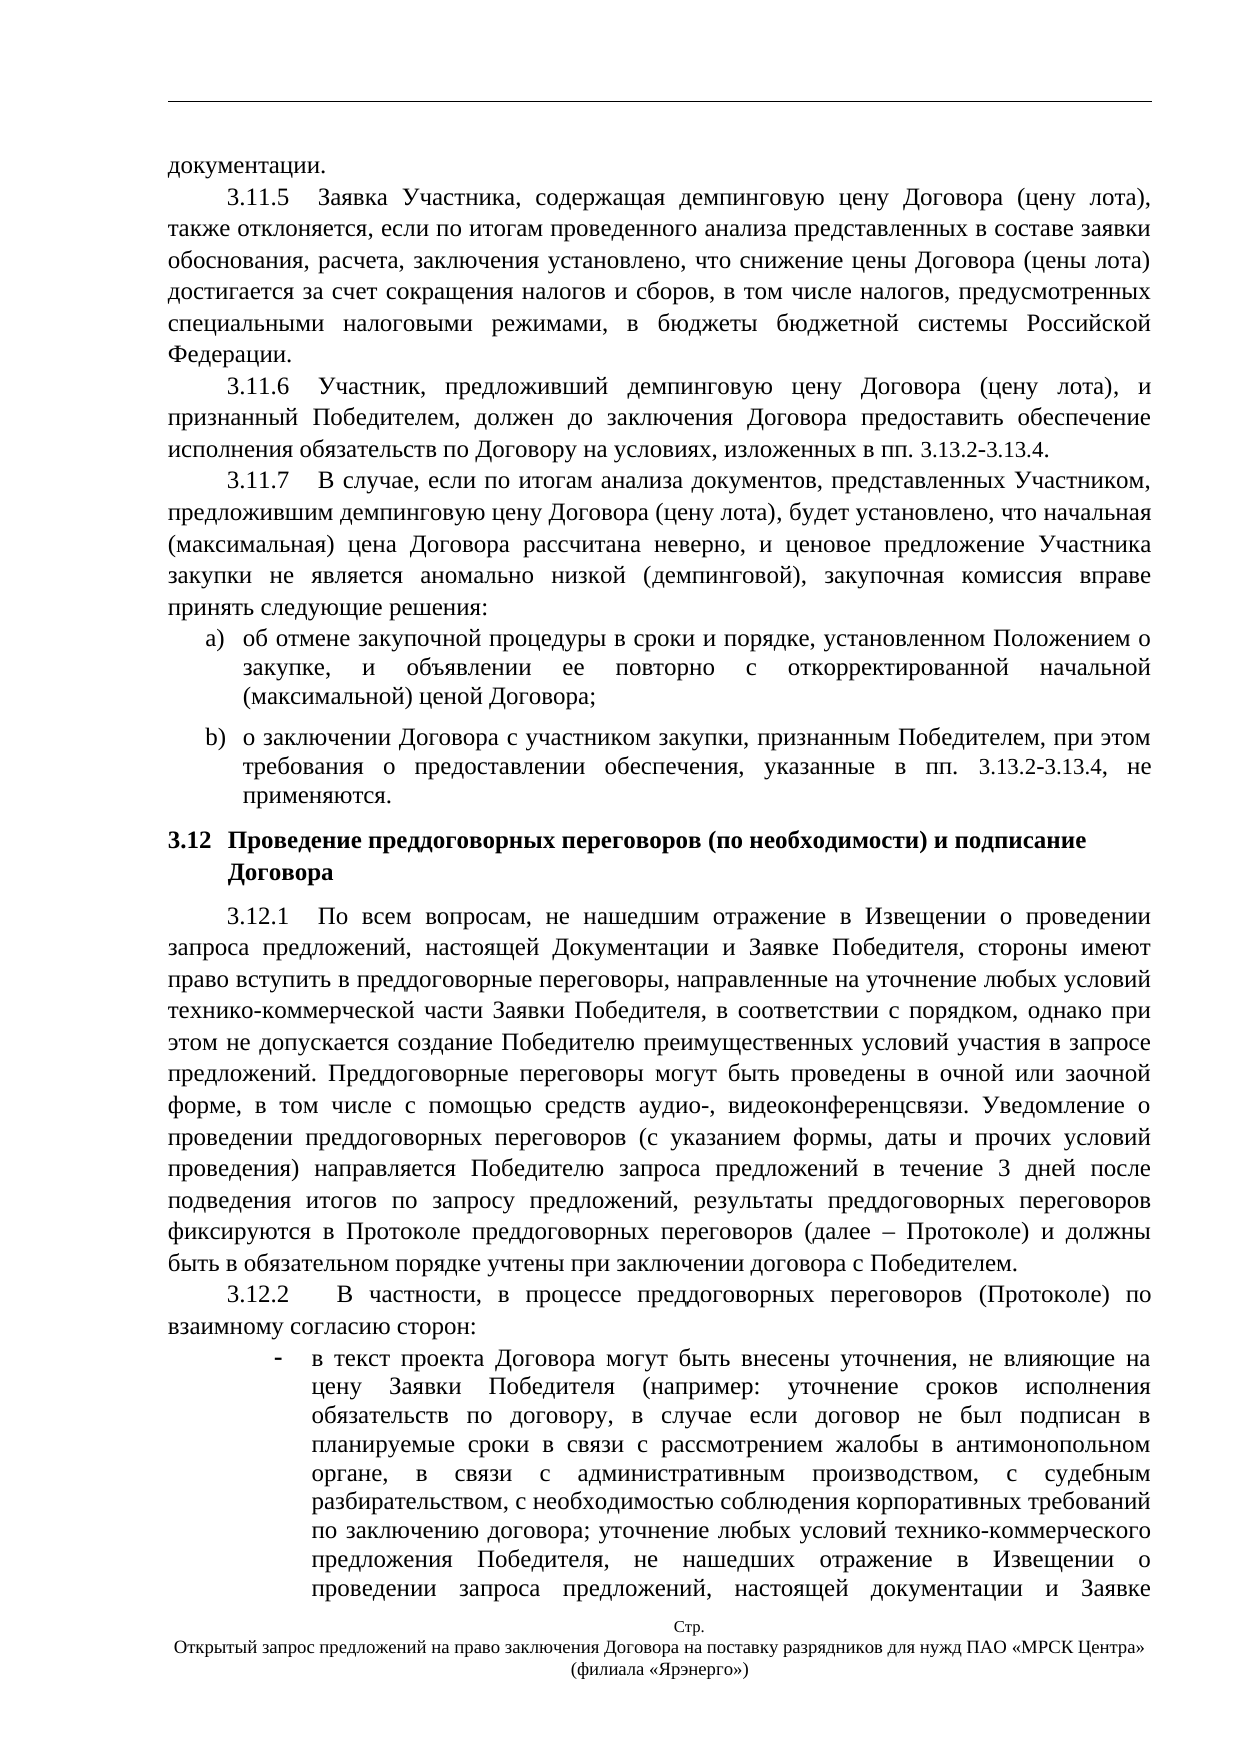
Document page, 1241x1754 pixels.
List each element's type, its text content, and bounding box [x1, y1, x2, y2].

list Участник, предложивший демпинговую цену Договора (цену лота), и признанный Победителем, должен до заключения Договора предоставить обеспечение исполнения обязательств по Договору на условиях, изложенных в пп. 3.13.2-3.13.4. [168, 371, 1152, 463]
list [168, 150, 1152, 179]
list В случае, если по итогам анализа документов, представленных Участником, предложившим демпинговую цену Договора (цену лота), будет установлено, что начальная (максимальная) цена Договора рассчитана неверно, и ценовое предложение Участника закупки не является аномально низкой (демпинговой), закупочная комиссия вправе принять следующие решения: [168, 466, 1152, 621]
list В частности, в процессе преддоговорных переговоров (Протоколе) по взаимному согласию сторон: [168, 1279, 1152, 1340]
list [274, 1343, 1152, 1601]
list об отмене закупочной процедуры в сроки и порядке, установленном Положением о закупке, и объявлении ее повторно с откорректированной начальной (максимальной) ценой Договора; [205, 623, 1152, 710]
list По всем вопросам, не нашедшим отражение в Извещении о проведении запроса предложений, настоящей Документации и Заявке Победителя, стороны имеют право вступить в преддоговорные переговоры, направленные на уточнение любых условий технико-коммерческой части Заявки Победителя, в соответствии с порядком, однако при этом не допускается создание Победителю преимущественных условий участия в запросе предложений. Преддоговорные переговоры могут быть проведены в очной или заочной форме, в том числе с помощью средств аудио-, видеоконференцсвязи. Уведомление о проведении преддоговорных переговоров (с указанием формы, даты и прочих условий проведения) направляется Победителю запроса предложений в течение 3 дней после подведения итогов по запросу предложений, результаты преддоговорных переговоров фиксируются в Протоколе преддоговорных переговоров (далее – Протоколе) и должны быть в обязательном порядке учтены при заключении договора с Победителем. [168, 901, 1152, 1277]
subtitle Проведение преддоговорных переговоров (по необходимости) и подписание Договора [168, 825, 1152, 885]
list Заявка Участника, содержащая демпинговую цену Договора (цену лота), также отклоняется, если по итогам проведенного анализа представленных в составе заявки обоснования, расчета, заключения установлено, что снижение цены Договора (цены лота) достигается за счет сокращения налогов и сборов, в том числе налогов, предусмотренных специальными налоговыми режимами, в бюджеты бюджетной системы Российской Федерации. [168, 182, 1152, 368]
list о заключении Договора с участником закупки, признанным Победителем, при этом требования о предоставлении обеспечения, указанные в пп. 3.13.2-3.13.4, не применяются. [205, 722, 1152, 808]
